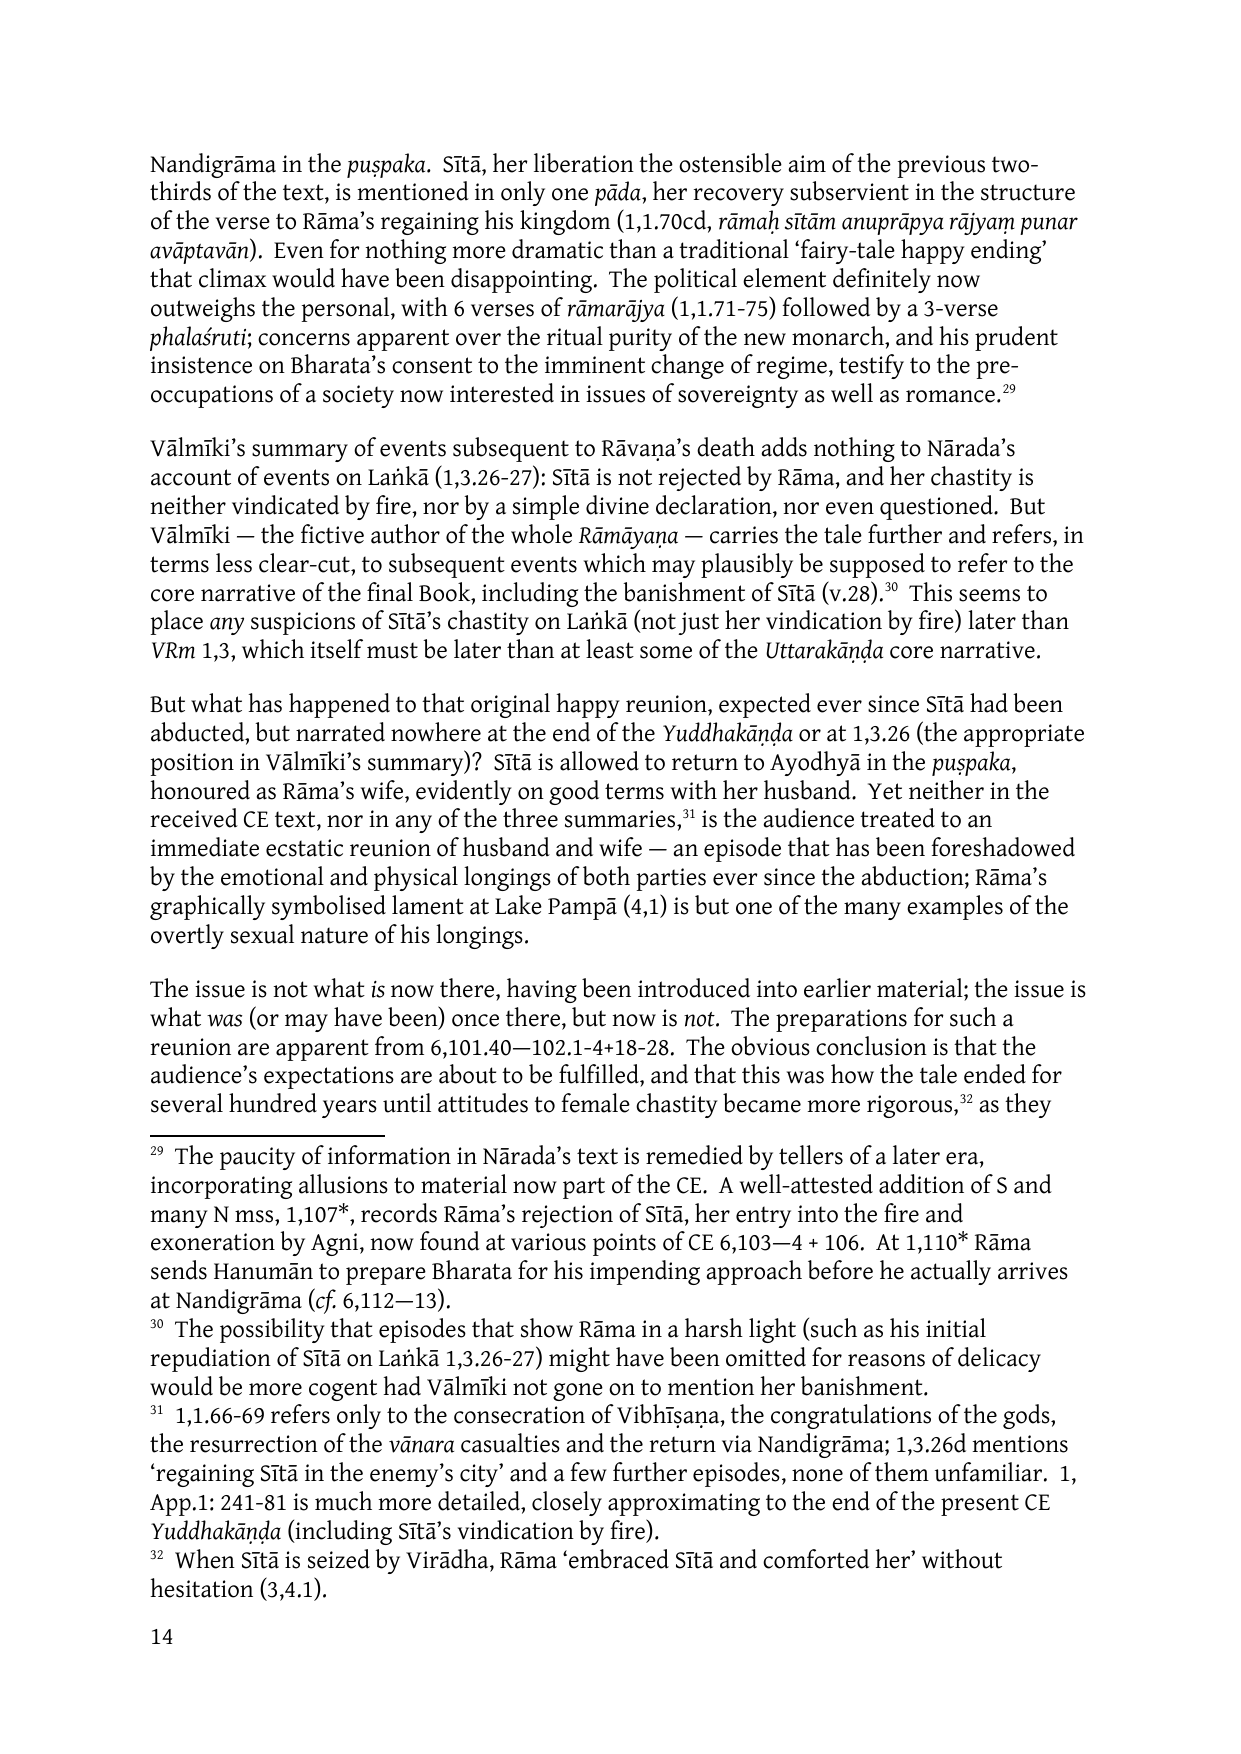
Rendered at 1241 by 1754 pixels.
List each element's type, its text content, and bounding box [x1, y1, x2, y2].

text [150, 150, 1088, 410]
text The issue is not what is now there, having been introduced into earlier material; the issue is what was (or may have been) once there, but now is not. The preparations for such a reunion are apparent from 6,101.40—102.1-4+18-28. The obvious conclusion is that the audience’s expectations are about to be fulfilled, and that this was how the tale ended for several hundred years until attitudes to female chastity became more rigorous, as they will begin to be when the final Book is added; in effect, that the earlier ending has been overwhelmed by much of what appears in the CE text from 6,102.15 onwards. The biggest problem with this assumption is: what has happened to that earlier ending? It is strange to be unable to find any hint of its existence, either in the constituted text, variants or excluded passages, or even in any of the brāhmaṇic recastings that I have been able to pillage for their narrative elements. It was not the general practice of the eager continuators of the VRm to discard material: they were content to compile differing versions of the same material, however contradictory, not to judge between them. [150, 975, 1088, 1119]
text But what has happened to that original happy reunion, expected ever since Sītā had been abducted, but narrated nowhere at the end of the Yuddhakāṇḍa or at 1,3.26 (the appropriate position in Vālmīki’s summary)? Sītā is allowed to return to Ayodhyā in the puṣpaka, honoured as Rāma’s wife, evidently on good terms with her husband. Yet neither in the received CE text, nor in any of the three summaries, is the audience treated to an immediate ecstatic reunion of husband and wife — an episode that has been foreshadowed by the emotional and physical longings of both parties ever since the abduction; Rāma’s graphically symbolised lament at Lake Pampā (4,1) is but one of the many examples of the overtly sexual nature of his longings. [150, 691, 1088, 950]
text Vālmīki’s summary of events subsequent to Rāvaṇa’s death adds nothing to Nārada’s account of events on Laṅkā (1,3.26-27): Sītā is not rejected by Rāma, and her chastity is neither vindicated by fire, nor by a simple divine declaration, nor even questioned. But Vālmīki — the fictive author of the whole Rāmāyaṇa — carries the tale further and refers, in terms less clear-cut, to subsequent events which may plausibly be supposed to refer to the core narrative of the final Book, including the banishment of Sītā (v.28). This seems to place any suspicions of Sītā’s chastity on Laṅkā (not just her vindication by fire) later than VRm 1,3, which itself must be later than at least some of the Uttarakāṇḍa core narrative. [150, 435, 1088, 666]
